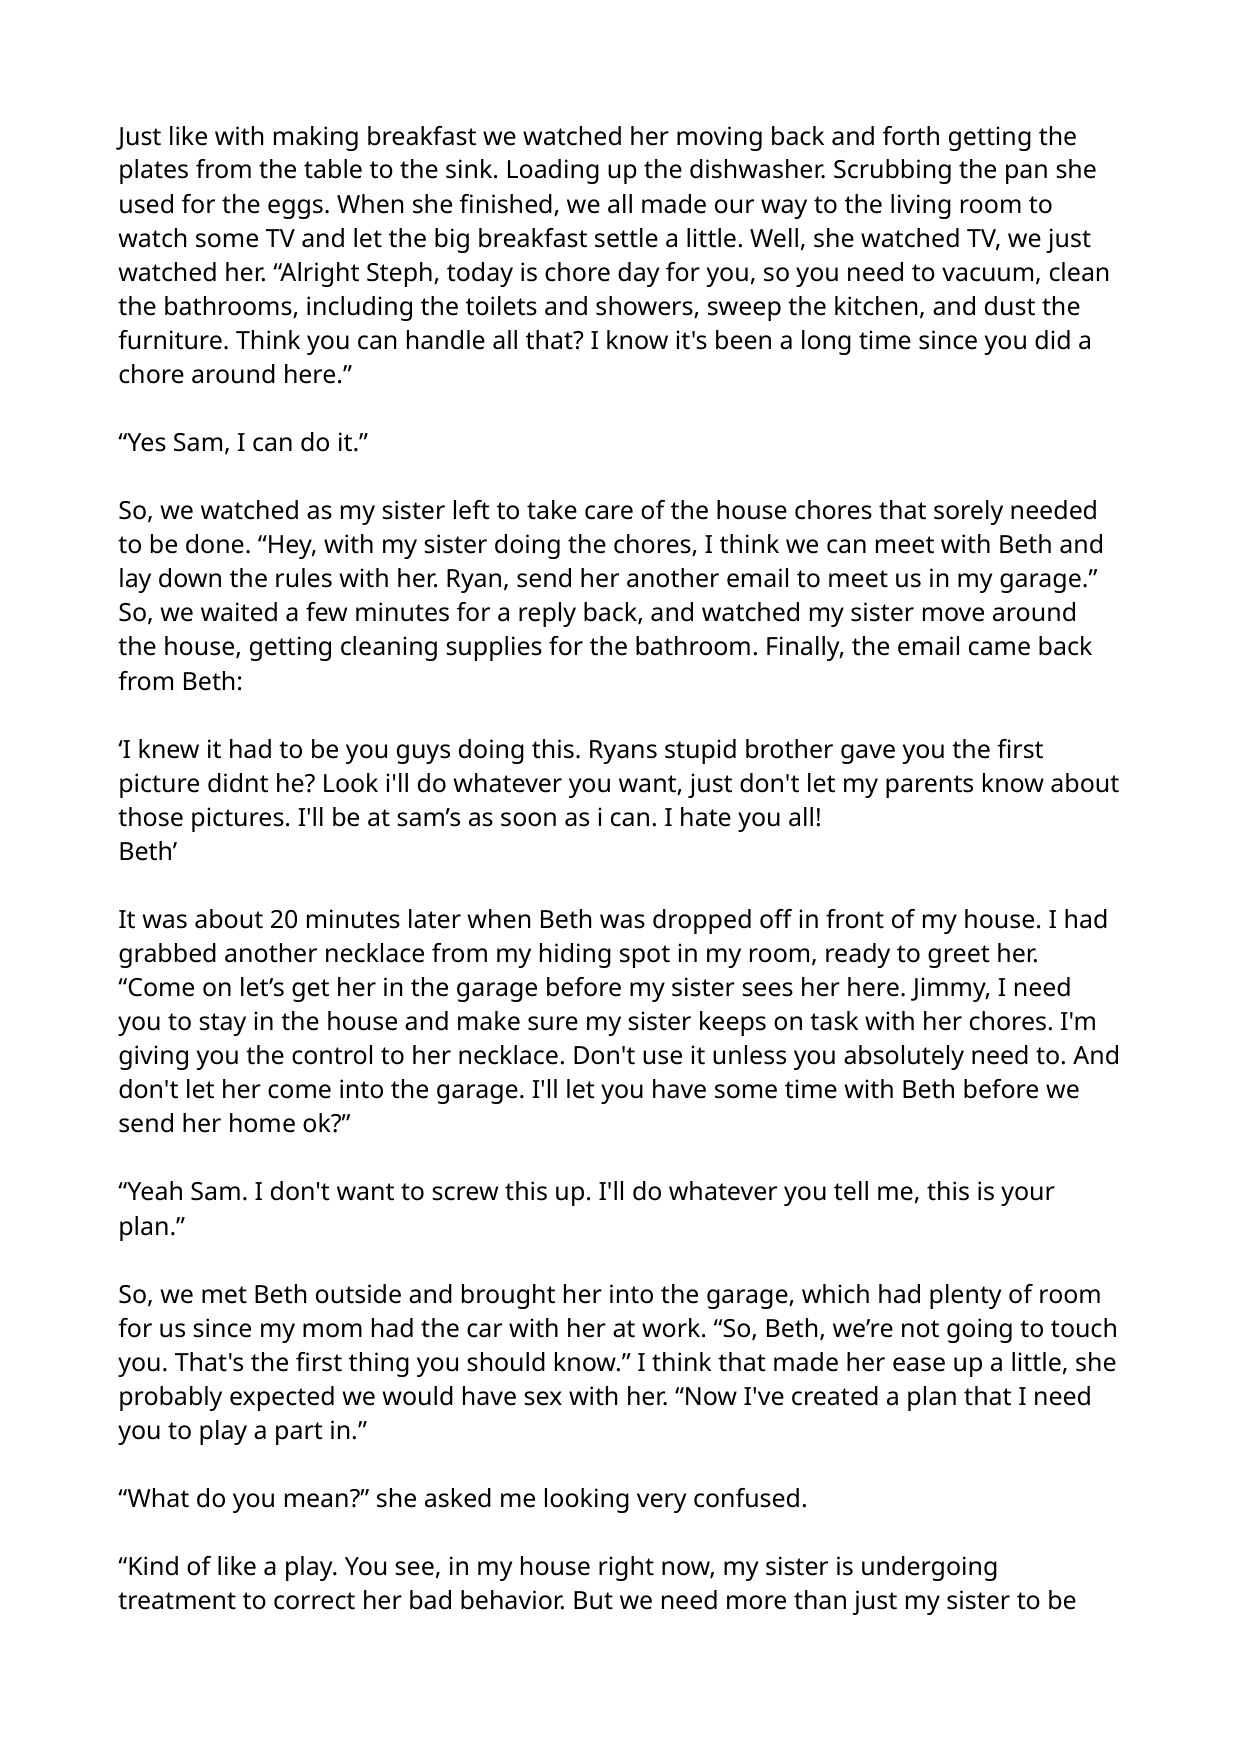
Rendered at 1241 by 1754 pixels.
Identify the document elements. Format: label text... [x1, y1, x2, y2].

text Just like with making breakfast we watched her moving back and forth getting the plates from the table to the sink. Loading up the dishwasher. Scrubbing the pan she used for the eggs. When she finished, we all made our way to the living room to watch some TV and let the big breakfast settle a little. Well, she watched TV, we just watched her. “Alright Steph, today is chore day for you, so you need to vacuum, clean the bathrooms, including the toilets and showers, sweep the kitchen, and dust the furniture. Think you can handle all that? I know it's been a long time since you did a chore around here.” [118, 118, 1122, 391]
text “Yeah Sam. I don't want to screw this up. I'll do whatever you tell me, this is your plan.” [118, 1174, 1122, 1242]
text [118, 1549, 1122, 1617]
text So, we met Beth outside and brought her into the garage, which had plenty of room for us since my mom had the car with her at work. “So, Beth, we’re not going to touch you. That's the first thing you should know.” I think that made her ease up a little, she probably expected we would have sex with her. “Now I've created a plan that I need you to play a part in.” [118, 1276, 1122, 1447]
text It was about 20 minutes later when Beth was dropped off in front of my house. I had grabbed another necklace from my hiding spot in my room, ready to greet her. “Come on let’s get her in the garage before my sister sees her here. Jimmy, I need you to stay in the house and make sure my sister keeps on task with her chores. I'm giving you the control to her necklace. Don't use it unless you absolutely need to. And don't let her come into the garage. I'll let you have some time with Beth before we send her home ok?” [118, 902, 1122, 1140]
text “Yes Sam, I can do it.” [118, 425, 1122, 459]
text Beth’ [118, 833, 1122, 867]
text “What do you mean?” she asked me looking very confused. [118, 1481, 1122, 1515]
text ‘I knew it had to be you guys doing this. Ryans stupid brother gave you the first picture didnt he? Look i'll do whatever you want, just don't let my parents know about those pictures. I'll be at sam’s as soon as i can. I hate you all! [118, 731, 1122, 833]
text So, we watched as my sister left to take care of the house chores that sorely needed to be done. “Hey, with my sister doing the chores, I think we can meet with Beth and lay down the rules with her. Ryan, send her another email to meet us in my garage.” So, we waited a few minutes for a reply back, and watched my sister move around the house, getting cleaning supplies for the bathroom. Finally, the email came back from Beth: [118, 493, 1122, 697]
